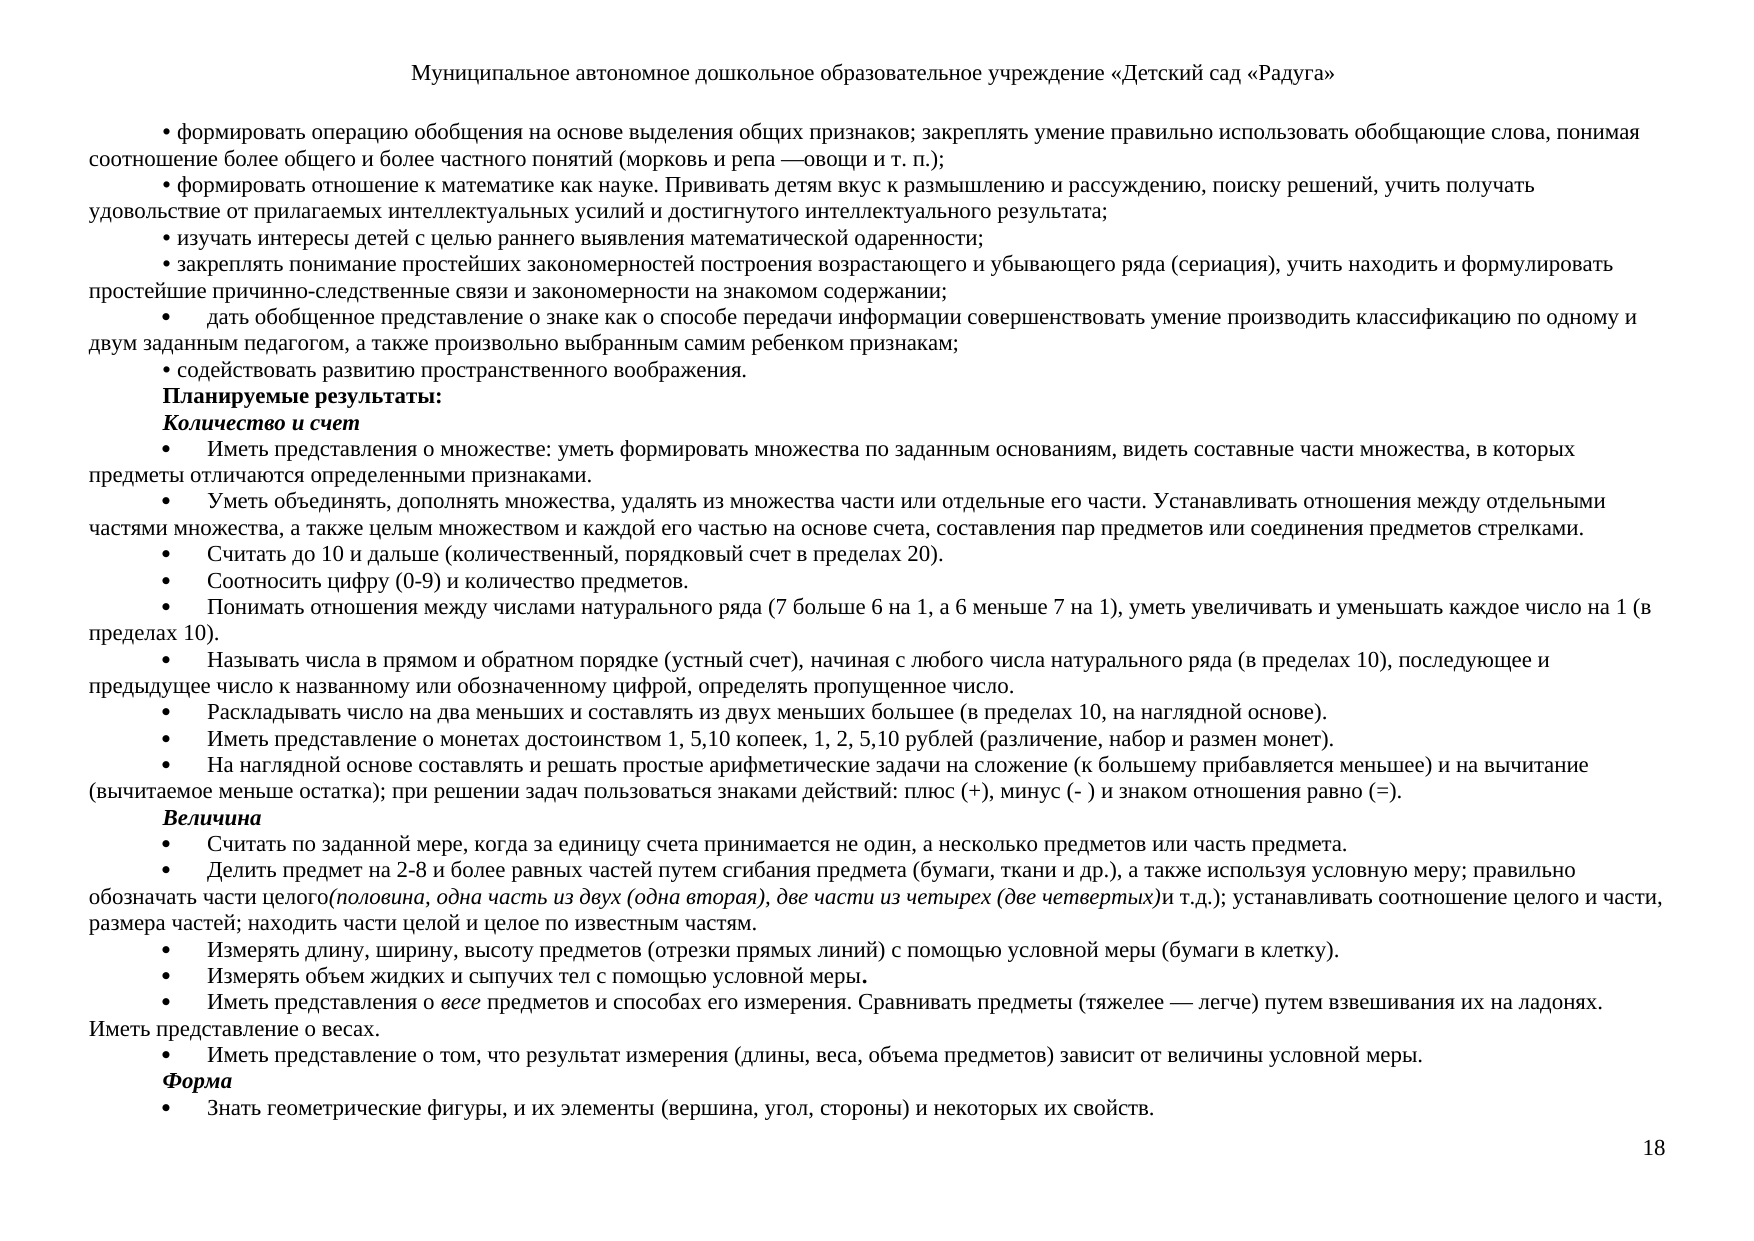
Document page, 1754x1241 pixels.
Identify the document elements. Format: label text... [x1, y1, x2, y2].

list Знать геометрические фигуры, и их элементы (вершина, угол, стороны) и некоторых их свойств. [89, 1094, 1665, 1120]
text • изучать интересы детей с целью раннего выявления математической одаренности; [89, 224, 1665, 250]
list Измерять длину, ширину, высоту предметов (отрезки прямых линий) с помощью условной меры (бумаги в клетку). [89, 936, 1665, 962]
list На наглядной основе составлять и решать простые арифметические задачи на сложение (к большему прибавляется меньшее) и на вычитание (вычитаемое меньше остатка); при решении задач пользоваться знаками действий: плюс (+), минус (- ) и знаком отношения равно (=). [89, 751, 1683, 804]
list Измерять объем жидких и сыпучих тел с помощью условной меры. [89, 962, 1665, 988]
text Количество и счет [89, 408, 1665, 435]
list Раскладывать число на два меньших и составлять из двух меньших большее (в пределах 10, на наглядной основе). [89, 698, 1665, 725]
text • формировать отношение к математике как науке. Прививать детям вкус к размышлению и рассуждению, поиску решений, учить получать удовольствие от прилагаемых интеллектуальных усилий и достигнутого интеллектуального результата; [89, 171, 1665, 224]
text • закреплять понимание простейших закономерностей построения возрастающего и убывающего ряда (сериация), учить находить и формулировать простейшие причинно-следственные связи и закономерности на знакомом содержании; [89, 250, 1665, 303]
text Планируемые результаты: [89, 382, 1665, 408]
list дать обобщенное представление о знаке как о способе передачи информации совершенствовать умение производить классификацию по одному и двум заданным педагогом, а также произвольно выбранным самим ребенком признакам; [89, 303, 1665, 356]
list Соотносить цифру (0-9) и количество предметов. [89, 567, 1665, 593]
text Форма [89, 1067, 1665, 1094]
list Понимать отношения между числами натурального ряда (7 больше 6 на 1, а 6 меньше 7 на 1), уметь увеличивать и уменьшать каждое число на 1 (в пределах 10). [89, 593, 1665, 646]
text • формировать операцию обобщения на основе выделения общих признаков; закреплять умение правильно использовать обобщающие слова, понимая соотношение более общего и более частного понятий (морковь и репа —овощи и т. п.); [89, 118, 1665, 171]
list Считать до 10 и дальше (количественный, порядковый счет в пределах 20). [89, 540, 1665, 567]
list Иметь представление о монетах достоинством 1, 5,10 копеек, 1, 2, 5,10 рублей (различение, набор и размен монет). [89, 725, 1665, 751]
list Уметь объединять, дополнять множества, удалять из множества части или отдельные его части. Устанавливать отношения между отдельными частями множества, а также целым множеством и каждой его частью на основе счета, составления пар предметов или соединения предметов стрелками. [89, 488, 1665, 540]
text Величина [89, 804, 1665, 830]
list Считать по заданной мере, когда за единицу счета принимается не один, а несколько предметов или часть предмета. [89, 830, 1665, 857]
list Называть числа в прямом и обратном порядке (устный счет), начиная с любого числа натурального ряда (в пределах 10), последующее и предыдущее число к названному или обозначенному цифрой, определять пропущенное число. [89, 646, 1665, 698]
list Иметь представление о том, что результат измерения (длины, веса, объема предметов) зависит от величины условной меры. [89, 1041, 1665, 1067]
text • содействовать развитию пространственного воображения. [89, 356, 1665, 382]
list Иметь представления о множестве: уметь формировать множества по заданным основаниям, видеть составные части множества, в которых предметы отличаются определенными признаками. [89, 435, 1665, 488]
list Иметь представления о весе предметов и способах его измерения. Сравнивать предметы (тяжелее — легче) путем взвешивания их на ладонях. Иметь представление о весах. [89, 988, 1665, 1041]
list Делить предмет на 2-8 и более равных частей путем сгибания предмета (бумаги, ткани и др.), а также используя условную меру; правильно обозначать части целого(половина, одна часть из двух (одна вторая), две части из четырех (две четвертых)и т.д.); устанавливать соотношение целого и части, размера частей; находить части целой и целое по известным частям. [89, 857, 1665, 936]
